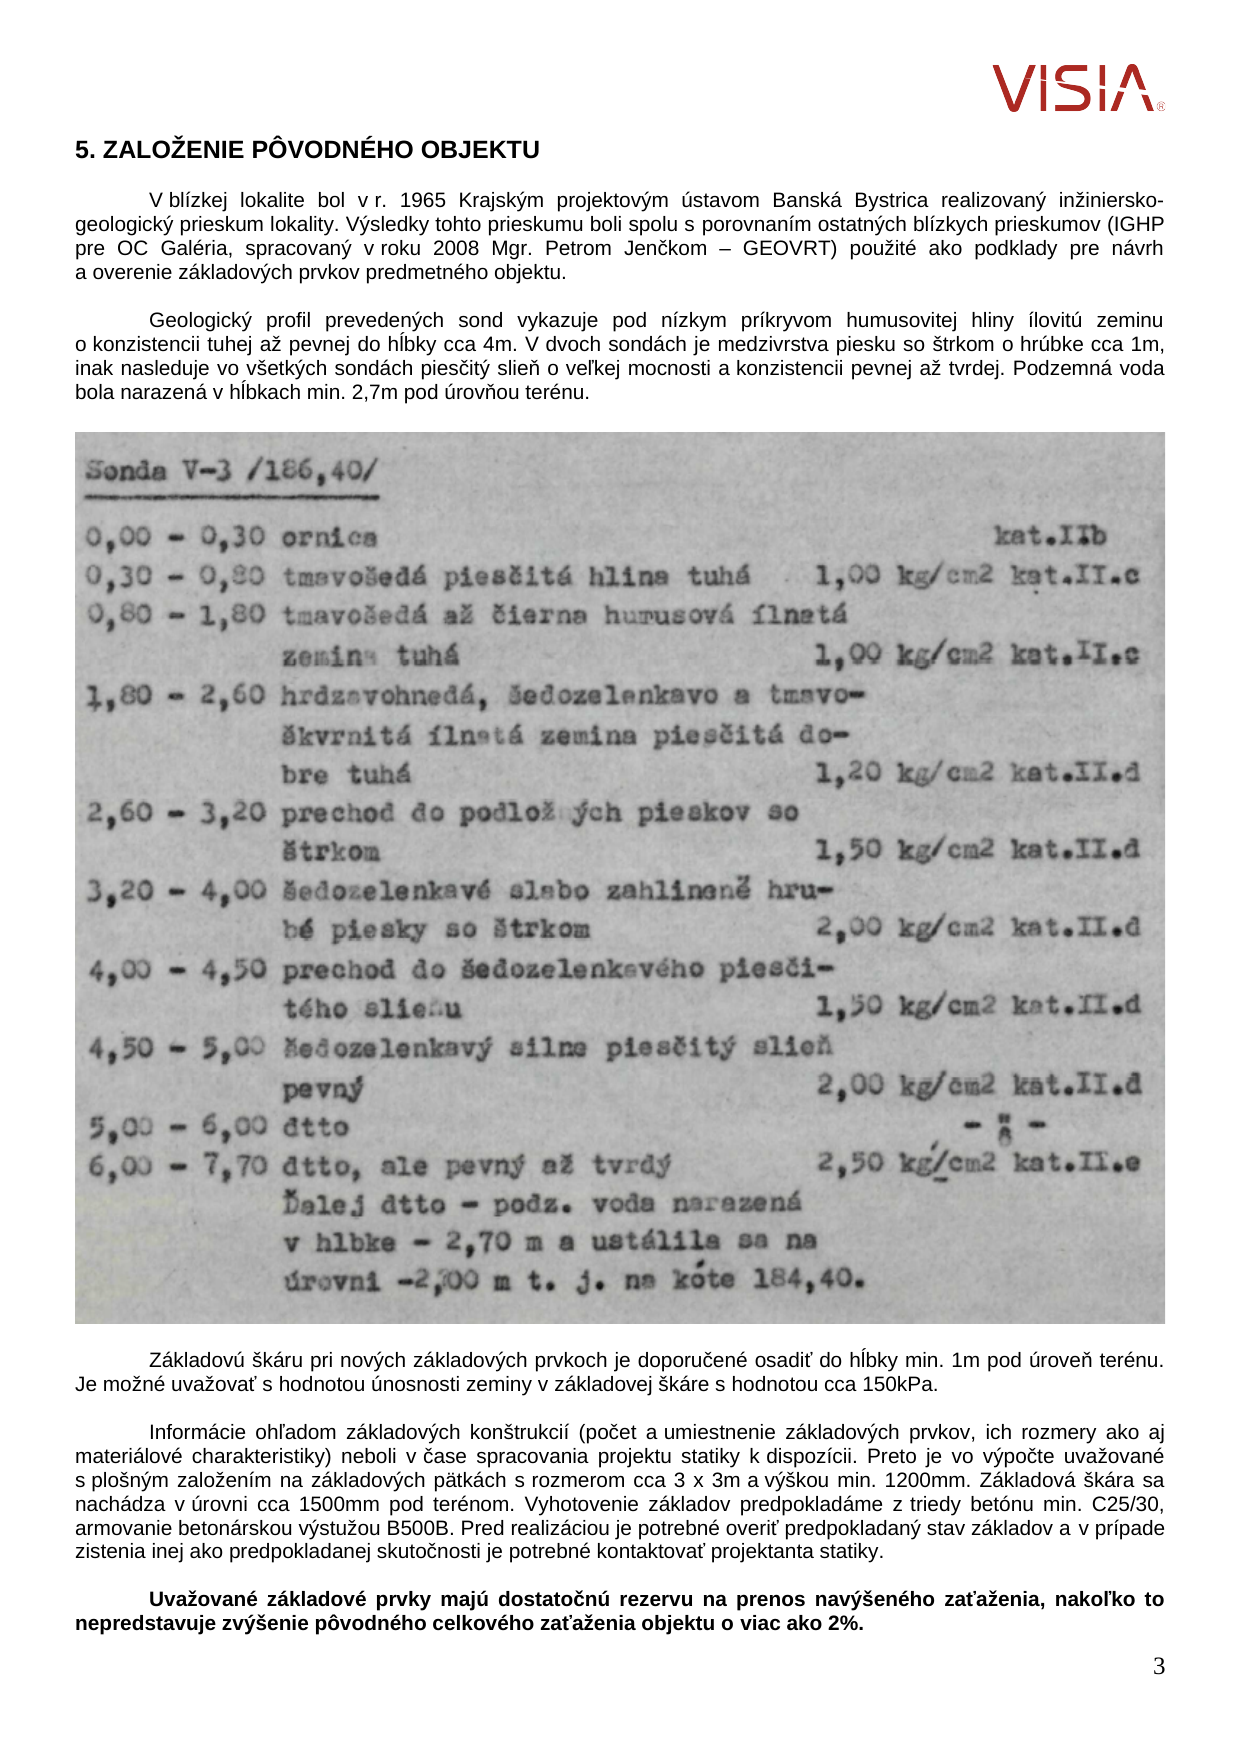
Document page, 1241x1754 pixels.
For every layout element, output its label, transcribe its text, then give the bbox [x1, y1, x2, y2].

text Informácie ohľadom základových konštrukcií (počet a umiestnenie základových prvkov, ich rozmery ako aj materiálové charakteristiky) neboli v čase spracovania projektu statiky k dispozícii. Preto je vo výpočte uvažované s plošným založením na základových pätkách s rozmerom cca 3 x 3m a výškou min. 1200mm. Základová škára sa nachádza v úrovni cca 1500mm pod terénom. Vyhotovenie základov predpokladáme z triedy betónu min. C25/30, armovanie betonárskou výstužou B500B. Pred realizáciou je potrebné overiť predpokladaný stav základov a v prípade zistenia inej ako predpokladanej skutočnosti je potrebné kontaktovať projektanta statiky. [75, 1419, 1165, 1563]
picture [75, 432, 1166, 1324]
picture [992, 64, 1166, 112]
subtitle 5. ZALOŽENIE PÔVODNÉHO OBJEKTU [75, 135, 1165, 164]
text Uvažované základové prvky majú dostatočnú rezervu na prenos navýšeného zaťaženia, nakoľko to nepredstavuje zvýšenie pôvodného celkového zaťaženia objektu o viac ako 2%. [75, 1587, 1165, 1635]
text Geologický profil prevedených sond vykazuje pod nízkym príkryvom humusovitej hliny ílovitú zeminu o konzistencii tuhej až pevnej do hĺbky cca 4m. V dvoch sondách je medzivrstva piesku so štrkom o hrúbke cca 1m, inak nasleduje vo všetkých sondách piesčitý slieň o veľkej mocnosti a konzistencii pevnej až tvrdej. Podzemná voda bola narazená v hĺbkach min. 2,7m pod úrovňou terénu. [75, 308, 1165, 403]
text Základovú škáru pri nových základových prvkoch je doporučené osadiť do hĺbky min. 1m pod úroveň terénu. Je možné uvažovať s hodnotou únosnosti zeminy v základovej škáre s hodnotou cca 150kPa. [75, 1348, 1165, 1396]
text V blízkej lokalite bol v r. 1965 Krajským projektovým ústavom Banská Bystrica realizovaný inžiniersko-geologický prieskum lokality. Výsledky tohto prieskumu boli spolu s porovnaním ostatných blízkych prieskumov (IGHP pre OC Galéria, spracovaný v roku 2008 Mgr. Petrom Jenčkom – GEOVRT) použité ako podklady pre návrh a overenie základových prvkov predmetného objektu. [75, 188, 1165, 284]
